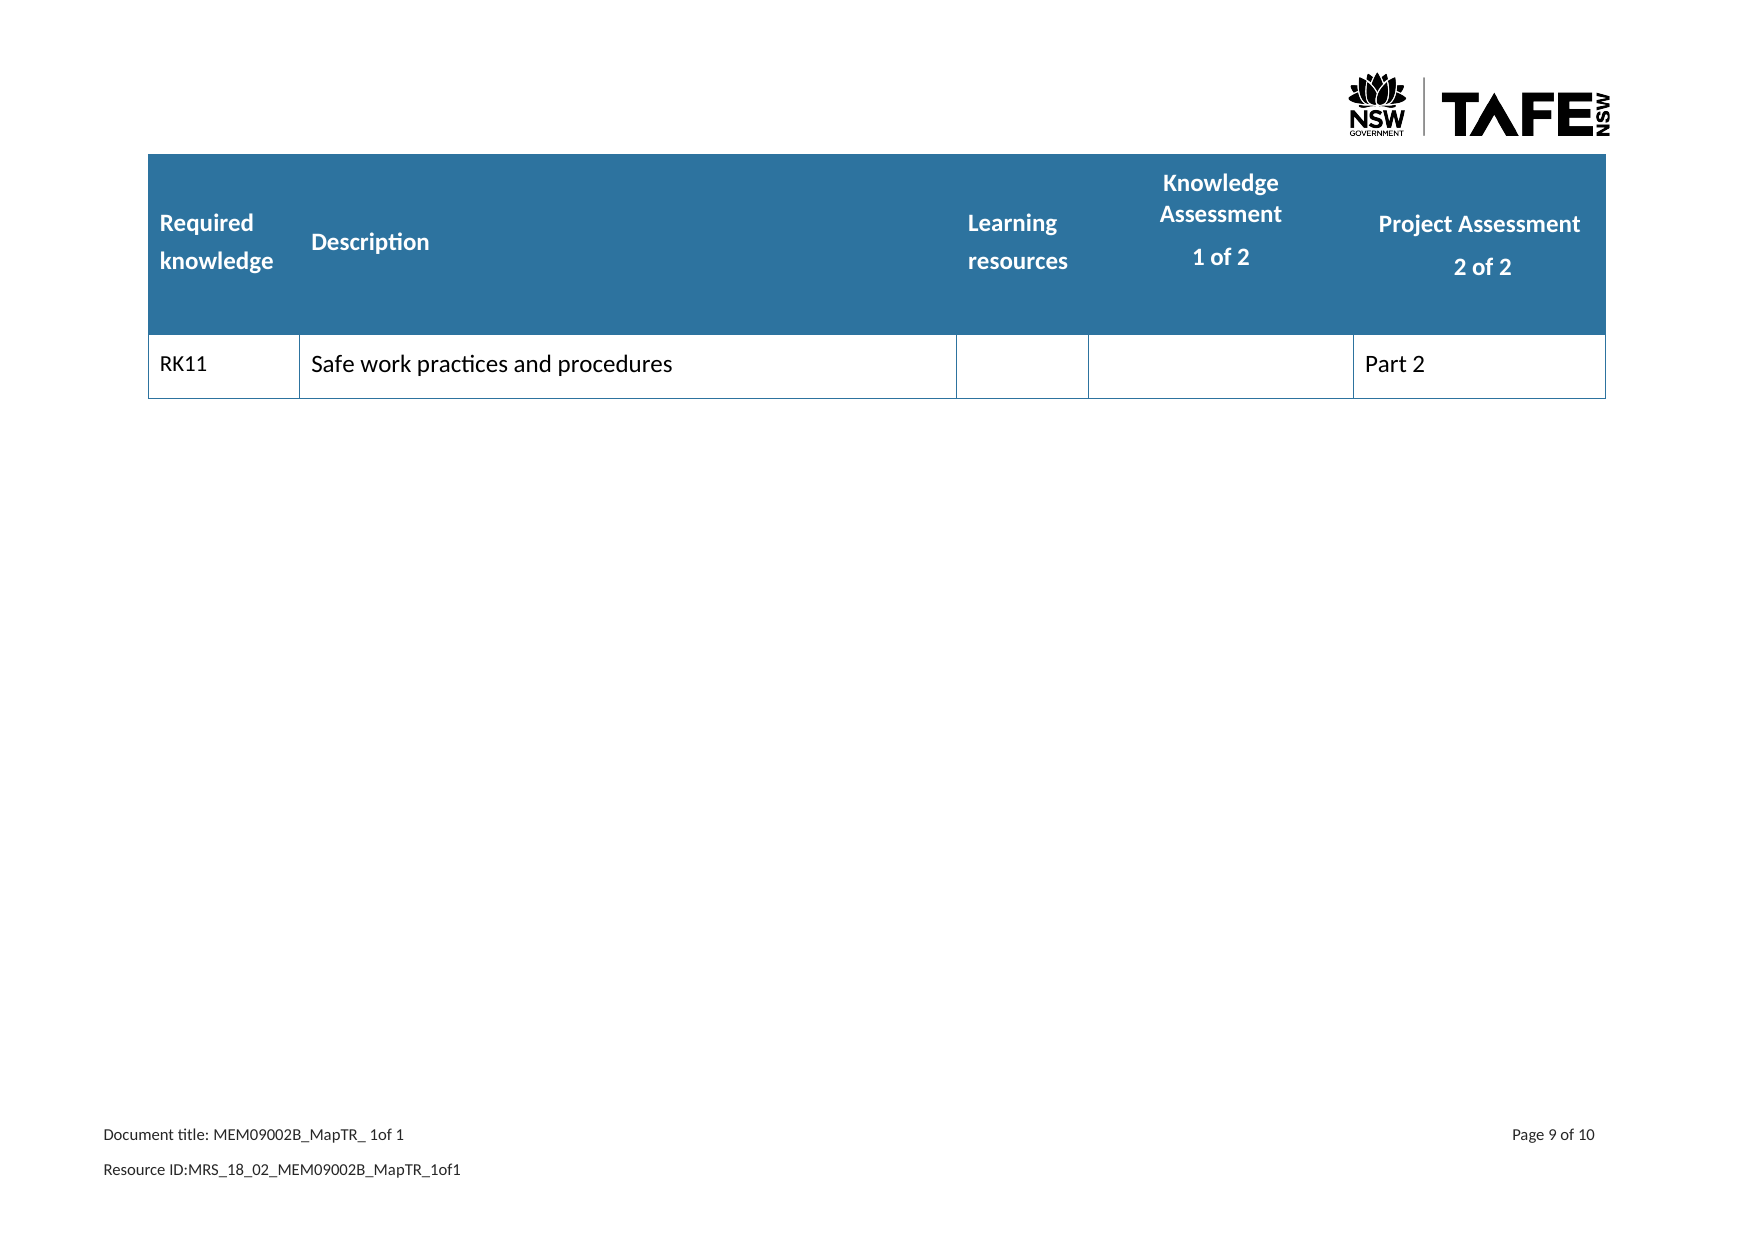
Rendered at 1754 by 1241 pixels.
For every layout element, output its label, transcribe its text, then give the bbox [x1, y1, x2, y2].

table_header Learning resources [957, 155, 1088, 334]
table_header Required knowledge [149, 155, 299, 334]
table_cell RK11 [149, 335, 299, 398]
table_header Project Assessment 2 of 2 [1354, 155, 1605, 334]
picture [1348, 71, 1610, 137]
table_cell [1089, 335, 1353, 398]
table_header Description [300, 155, 956, 334]
table_cell [957, 335, 1088, 398]
table_cell Safe work practices and procedures [300, 335, 956, 398]
table_header Knowledge Assessment 1 of 2 [1089, 155, 1353, 334]
table_cell Part 2 [1354, 335, 1605, 398]
